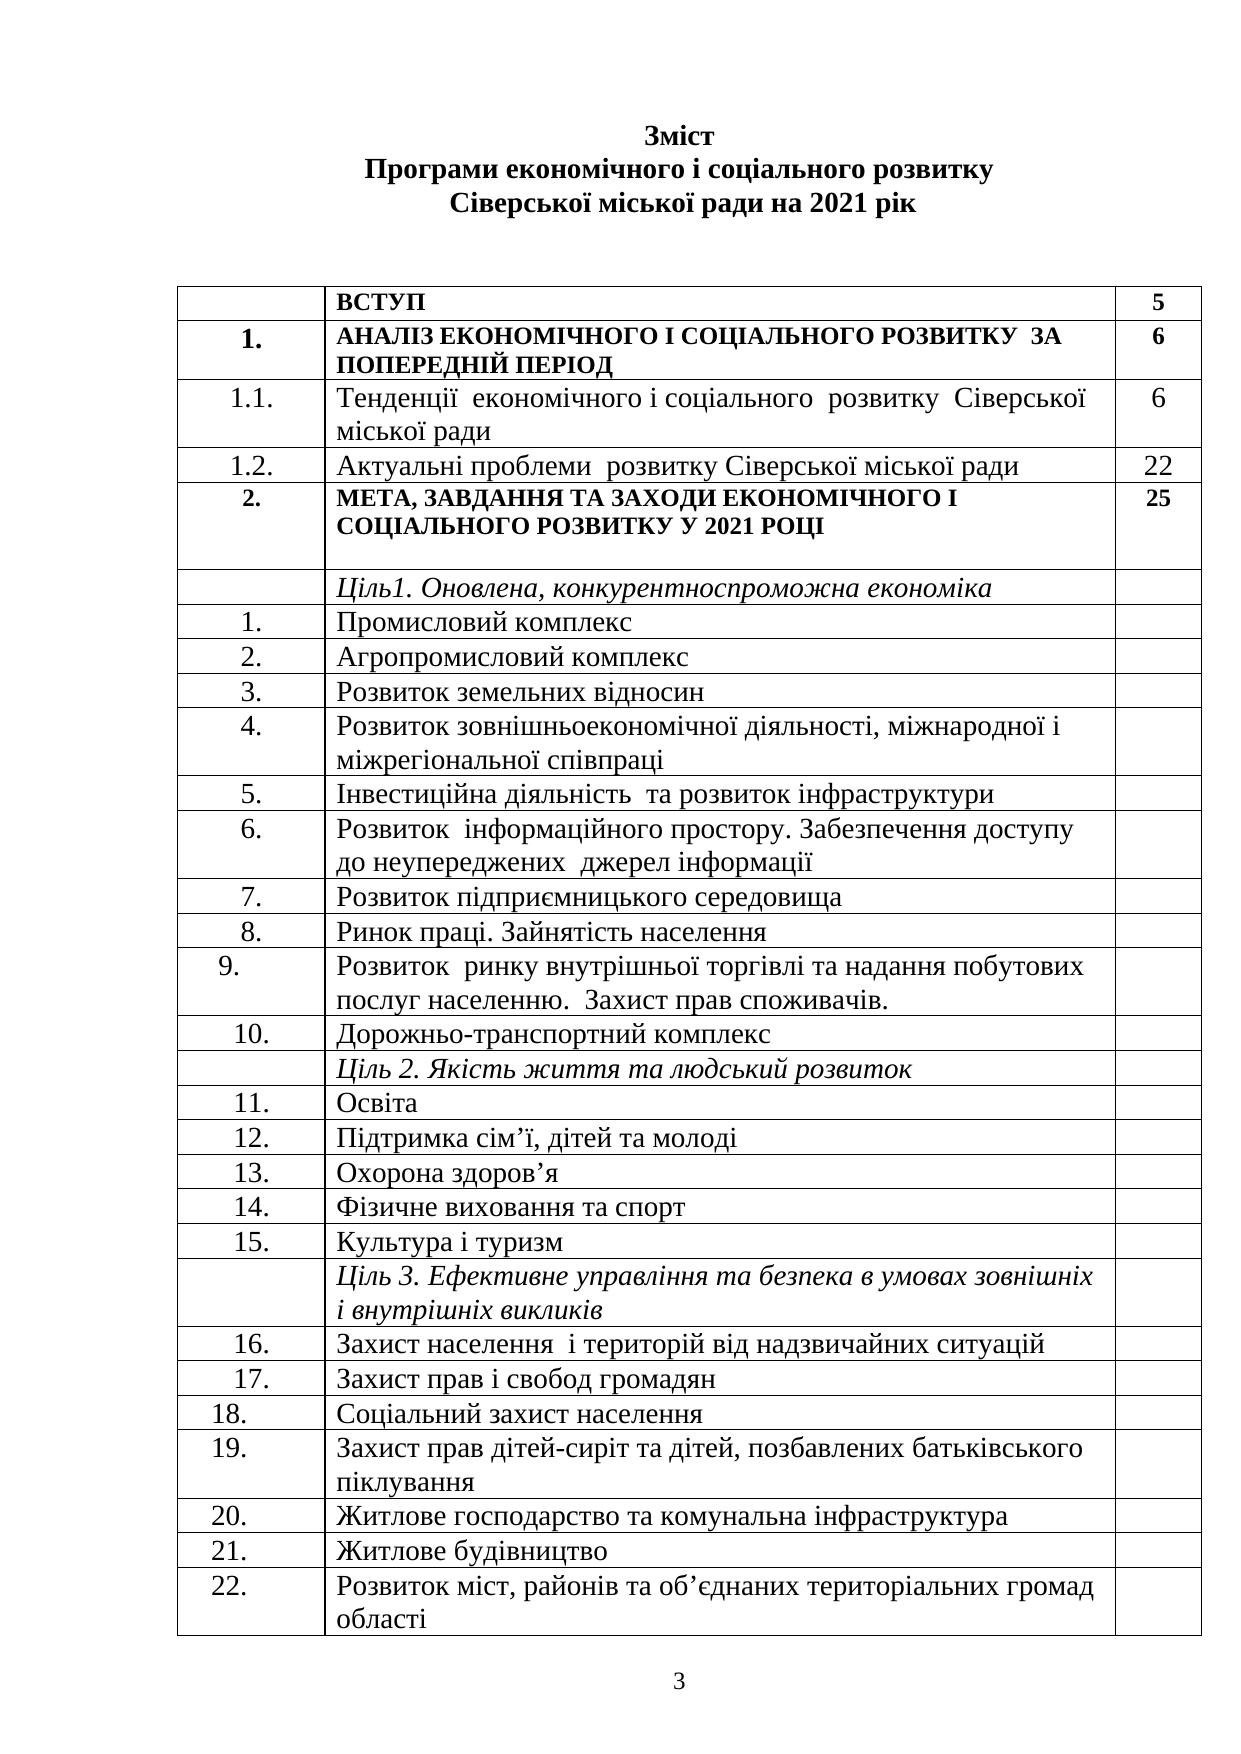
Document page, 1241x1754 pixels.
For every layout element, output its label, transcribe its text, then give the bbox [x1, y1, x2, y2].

table_cell 3. [178, 674, 324, 707]
table_cell 7. [178, 879, 324, 913]
table_cell Ціль1. Оновлена, конкурентноспроможна економіка [326, 570, 1115, 603]
table_cell 6 [1116, 380, 1201, 447]
table_cell 17. [178, 1361, 324, 1395]
table_cell 15. [178, 1224, 324, 1257]
table_cell 14. [178, 1189, 324, 1223]
table_cell Охорона здоров’я [326, 1155, 1115, 1188]
table_cell [1116, 914, 1201, 947]
table_cell [1116, 1051, 1201, 1084]
table_cell [178, 570, 324, 603]
table_cell Дорожньо-транспортний комплекс [326, 1016, 1115, 1050]
table_cell Промисловий комплекс [326, 605, 1115, 638]
table_cell Ринок праці. Зайнятість населення [326, 914, 1115, 947]
table_cell Розвиток інформаційного простору. Забезпечення доступу до неупереджених джерел інформації [326, 811, 1115, 878]
text Програми економічного і соціального розвитку [177, 152, 1181, 185]
table_cell 6 [1116, 321, 1201, 379]
table_cell 9. [178, 948, 324, 1015]
table_cell [1116, 570, 1201, 603]
table_cell 2. [178, 483, 324, 569]
table_cell 13. [178, 1155, 324, 1188]
table_cell Розвиток підприємницького середовища [326, 879, 1115, 913]
table_cell [1116, 1224, 1201, 1257]
table_cell Захист прав і свобод громадян [326, 1361, 1115, 1395]
table_cell [178, 1051, 324, 1084]
table_cell [1116, 776, 1201, 810]
table_cell [1116, 1016, 1201, 1050]
table_cell Розвиток міст, районів та об’єднаних територіальних громад області [326, 1568, 1115, 1635]
table_cell [178, 1259, 324, 1326]
table_cell 1. [178, 605, 324, 638]
table_cell Розвиток ринку внутрішньої торгівлі та надання побутових послуг населенню. Захист прав споживачів. [326, 948, 1115, 1015]
table_cell [1116, 948, 1201, 1015]
table_cell [1116, 1361, 1201, 1395]
table_cell 8. [178, 914, 324, 947]
table_cell Підтримка сім’ї, дітей та молоді [326, 1120, 1115, 1154]
table_cell Розвиток земельних відносин [326, 674, 1115, 707]
table_cell Соціальний захист населення [326, 1396, 1115, 1429]
table_cell [1116, 1568, 1201, 1635]
table_cell 6. [178, 811, 324, 878]
table_cell 20. [178, 1499, 324, 1532]
table_cell 25 [1116, 483, 1201, 569]
table_cell [1116, 1533, 1201, 1567]
table_cell Розвиток зовнішньоекономічної діяльності, міжнародної і міжрегіональної співпраці [326, 708, 1115, 775]
text Зміст [177, 118, 1181, 152]
table_cell Агропромисловий комплекс [326, 639, 1115, 673]
table_cell 1.2. [178, 448, 324, 482]
table_cell 12. [178, 1120, 324, 1154]
table_cell 1.1. [178, 380, 324, 447]
table_cell 21. [178, 1533, 324, 1567]
table_cell [1116, 1189, 1201, 1223]
table_cell [1116, 1499, 1201, 1532]
table_cell [1116, 605, 1201, 638]
text Сіверської міської ради на 2021 рік [177, 185, 1181, 219]
table_cell 11. [178, 1086, 324, 1119]
table_cell 22. [178, 1568, 324, 1635]
table_cell [1116, 1396, 1201, 1429]
table_cell Культура і туризм [326, 1224, 1115, 1257]
table_cell Захист прав дітей-сиріт та дітей, позбавлених батьківського піклування [326, 1430, 1115, 1497]
table_cell 4. [178, 708, 324, 775]
table_cell Житлове будівництво [326, 1533, 1115, 1567]
table_cell [1116, 674, 1201, 707]
table_cell [1116, 1155, 1201, 1188]
table_cell МЕТА, ЗАВДАННЯ ТА ЗАХОДИ ЕКОНОМІЧНОГО І СОЦІАЛЬНОГО РОЗВИТКУ У 2021 РОЦІ [326, 483, 1115, 569]
table_cell [1116, 639, 1201, 673]
table_cell Ціль 3. Ефективне управління та безпека в умовах зовнішніх і внутрішніх викликів [326, 1259, 1115, 1326]
table_cell Освіта [326, 1086, 1115, 1119]
table_cell [1116, 879, 1201, 913]
table_cell Актуальні проблеми розвитку Сіверської міської ради [326, 448, 1115, 482]
table_cell Інвестиційна діяльність та розвиток інфраструктури [326, 776, 1115, 810]
table_cell [1116, 1259, 1201, 1326]
table_cell 5. [178, 776, 324, 810]
table_cell [1116, 1086, 1201, 1119]
table_cell 18. [178, 1396, 324, 1429]
table_cell Тенденції економічного і соціального розвитку Сіверської міської ради [326, 380, 1115, 447]
table_cell Фізичне виховання та спорт [326, 1189, 1115, 1223]
table_cell [1116, 1327, 1201, 1360]
table_cell 19. [178, 1430, 324, 1497]
table_cell 22 [1116, 448, 1201, 482]
table_cell 16. [178, 1327, 324, 1360]
table_header 5 [1116, 287, 1201, 320]
table_header [178, 287, 324, 320]
table_cell [1116, 811, 1201, 878]
table_header ВСТУП [326, 287, 1115, 320]
table_cell 2. [178, 639, 324, 673]
table_cell [1116, 708, 1201, 775]
table_cell 10. [178, 1016, 324, 1050]
table_cell Захист населення і територій від надзвичайних ситуацій [326, 1327, 1115, 1360]
table_cell АНАЛІЗ ЕКОНОМІЧНОГО І СОЦІАЛЬНОГО РОЗВИТКУ ЗА ПОПЕРЕДНІЙ ПЕРІОД [326, 321, 1115, 379]
table_cell Ціль 2. Якість життя та людський розвиток [326, 1051, 1115, 1084]
table_cell [1116, 1120, 1201, 1154]
table_cell Житлове господарство та комунальна інфраструктура [326, 1499, 1115, 1532]
table_cell 1. [178, 321, 324, 379]
table_cell [1116, 1430, 1201, 1497]
